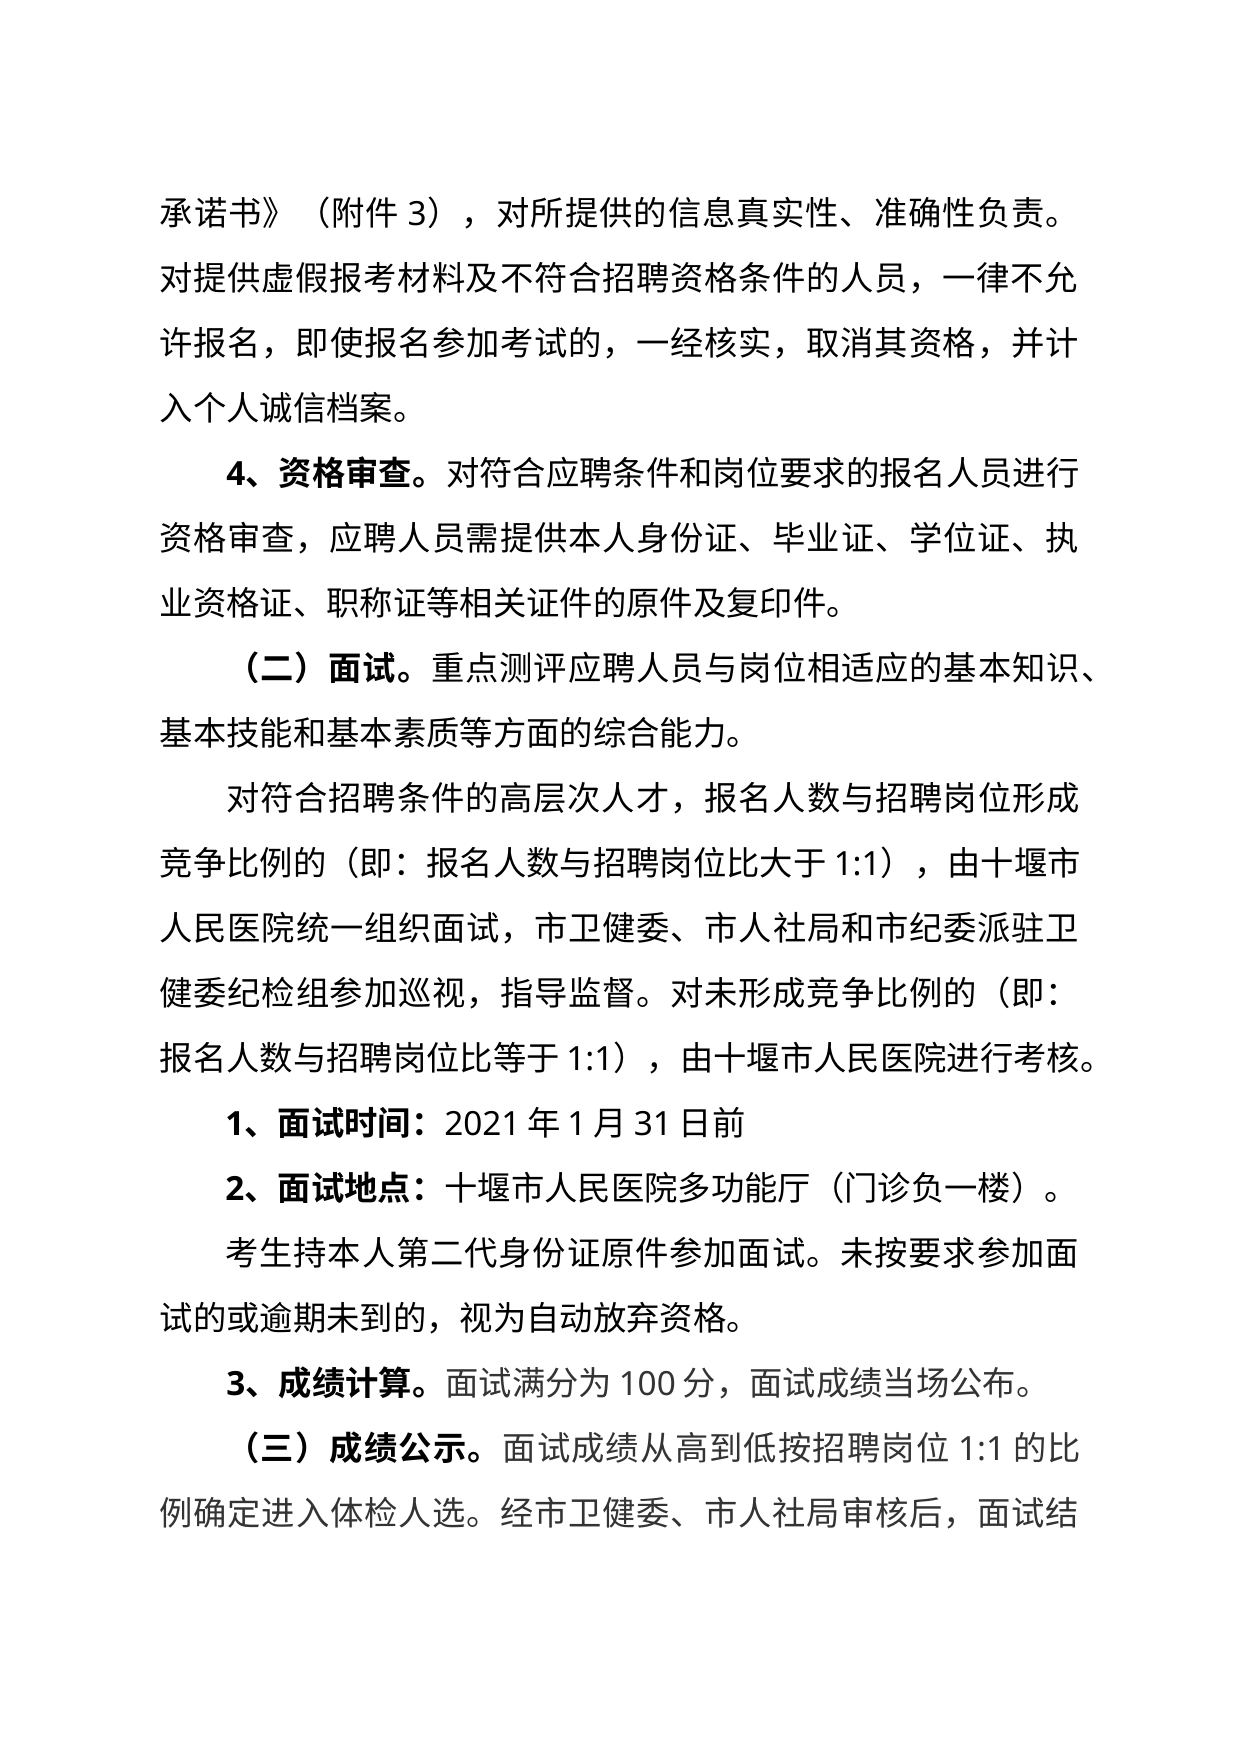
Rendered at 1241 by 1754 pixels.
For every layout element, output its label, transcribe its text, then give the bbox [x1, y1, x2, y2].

text 1、面试时间：2021年1月 31日前 [159, 1088, 1081, 1153]
text 3、成绩计算。面试满分为100分，面试成绩当场公布。 [159, 1348, 1081, 1413]
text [159, 178, 1081, 438]
text 考生持本人第二代身份证原件参加面试。未按要求参加面试的或逾期未到的，视为自动放弃资格。 [159, 1218, 1081, 1348]
text （二）面试。重点测评应聘人员与岗位相适应的基本知识、基本技能和基本素质等方面的综合能力。 [159, 633, 1081, 763]
text 4、资格审查。对符合应聘条件和岗位要求的报名人员进行资格审查，应聘人员需提供本人身份证、毕业证、学位证、执业资格证、职称证等相关证件的原件及复印件。 [159, 438, 1081, 633]
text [159, 1413, 1081, 1543]
text 2、面试地点：十堰市人民医院多功能厅（门诊负一楼）。 [159, 1153, 1081, 1218]
text 对符合招聘条件的高层次人才，报名人数与招聘岗位形成竞争比例的（即：报名人数与招聘岗位比大于1:1），由十堰市人民医院统一组织面试，市卫健委、市人社局和市纪委派驻卫健委纪检组参加巡视，指导监督。对未形成竞争比例的（即：报名人数与招聘岗位比等于1:1），由十堰市人民医院进行考核。 [159, 763, 1081, 1088]
